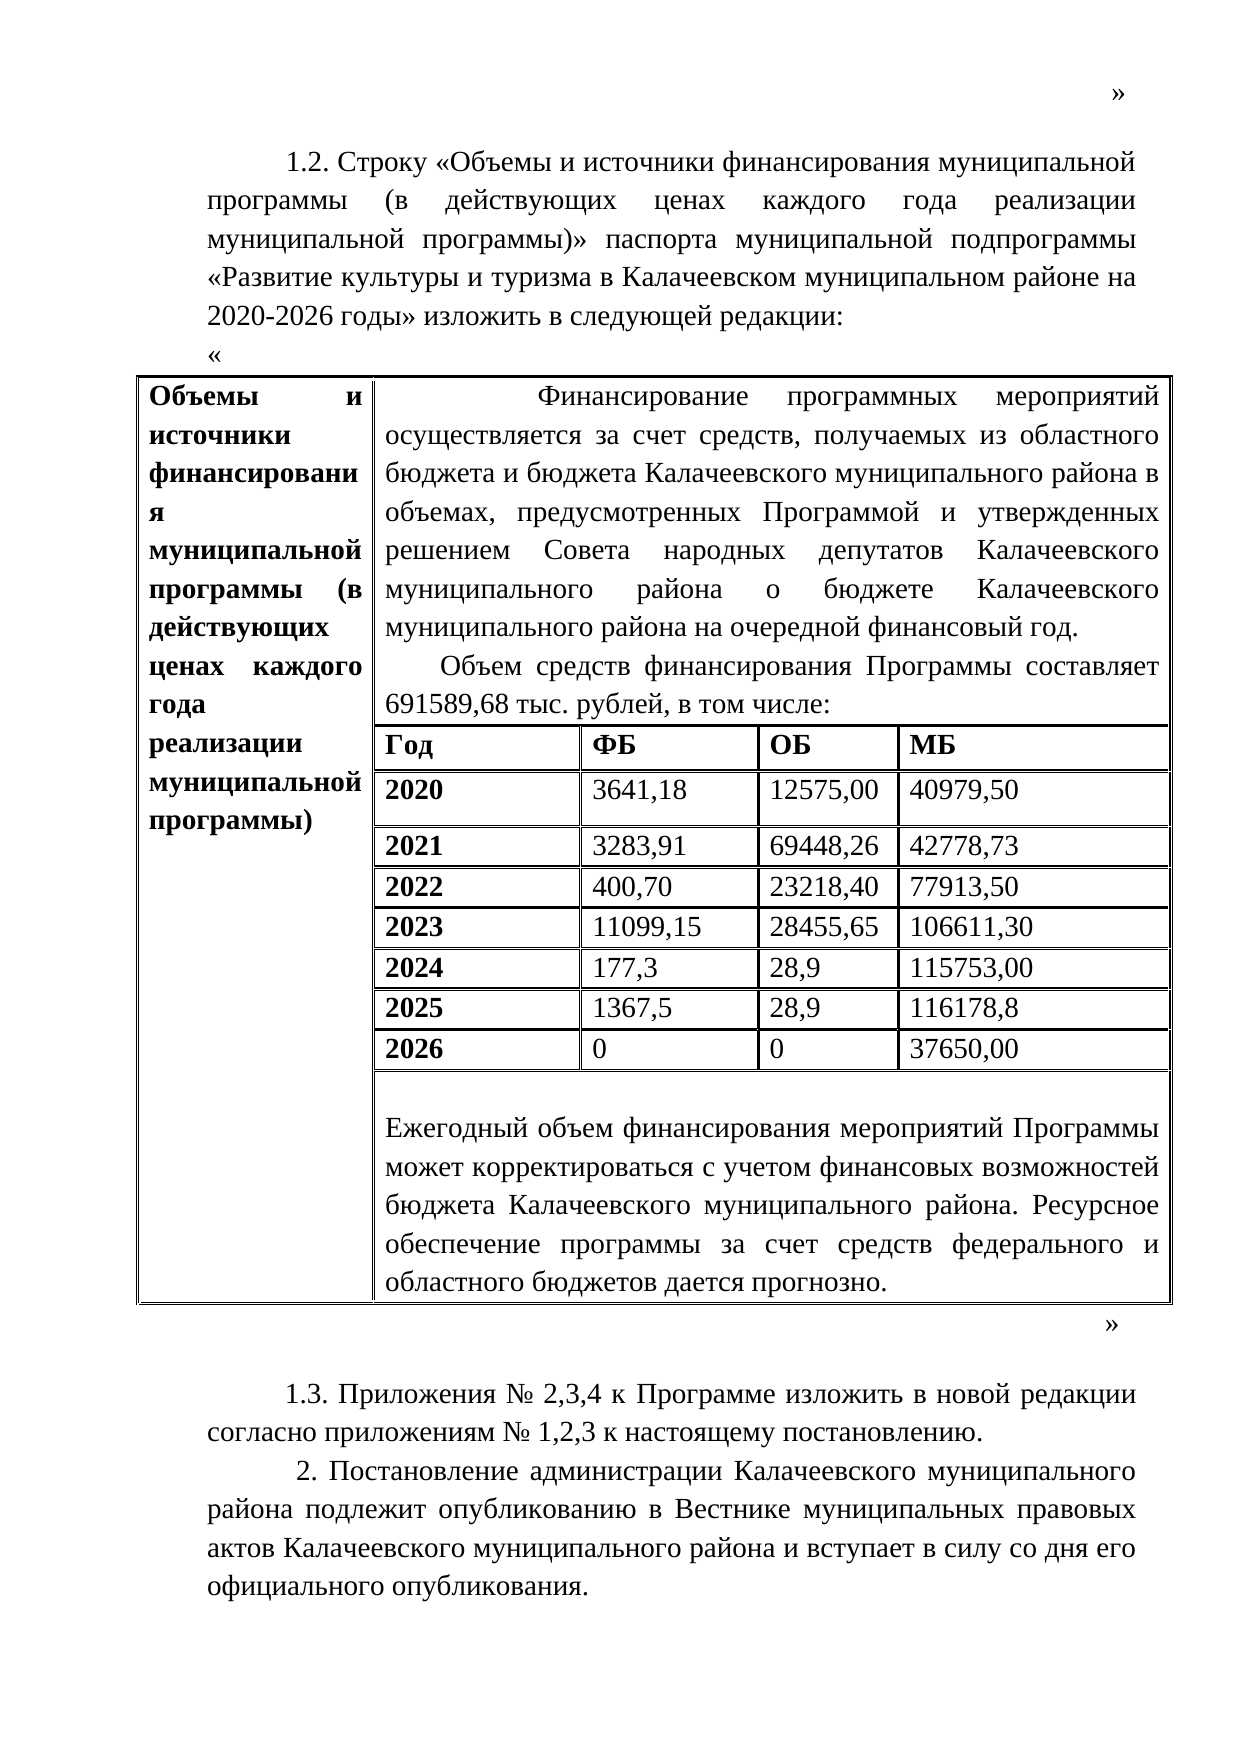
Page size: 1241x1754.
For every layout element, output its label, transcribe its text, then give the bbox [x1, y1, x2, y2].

table_cell 2026 [375, 1031, 579, 1068]
text 2. Постановление администрации Калачеевского муниципального района подлежит опубликованию в Вестнике муниципальных правовых актов Калачеевского муниципального района и вступает в силу со дня его официального опубликования. [207, 1453, 1137, 1602]
table_cell 2022 [375, 869, 579, 906]
table_cell 11099,15 [582, 909, 757, 947]
table_cell 2024 [375, 950, 579, 987]
table_cell МБ [900, 724, 1169, 769]
table_cell 0 [582, 1031, 757, 1068]
table_cell ОБ [760, 727, 897, 769]
table_cell 42778,73 [898, 825, 1171, 865]
text 1.2. Строку «Объемы и источники финансирования муниципальной программы (в действующих ценах каждого года реализации муниципальной программы)» паспорта муниципальной подпрограммы «Развитие культуры и туризма в Калачеевском муниципальном районе на 2020-2026 годы» изложить в следующей редакции: [207, 144, 1137, 331]
text « [207, 336, 1137, 370]
table_cell 3641,18 [582, 773, 757, 825]
table_cell 2020 [375, 773, 579, 825]
table_cell 2023 [375, 909, 579, 947]
text 1.3. Приложения № 2,3,4 к Программе изложить в новой редакции согласно приложениям № 1,2,3 к настоящему постановлению. [207, 1376, 1137, 1448]
table_cell 12575,00 [760, 773, 897, 825]
table_cell Год [375, 727, 579, 769]
table_cell 37650,00 [900, 1028, 1171, 1068]
text » [207, 74, 1137, 139]
table_cell Ежегодный объем финансирования мероприятий Программы может корректироваться с учетом финансовых возможностей бюджета Калачеевского муниципального района. Ресурсное обеспечение программы за счет средств федерального и областного бюджетов дается прогнозно. [374, 1069, 1170, 1302]
table_header Финансирование программных мероприятий осуществляется за счет средств, получаемых из областного бюджета и бюджета Калачеевского муниципального района в объемах, предусмотренных Программой и утвержденных решением Совета народных депутатов Калачеевского муниципального района о бюджете Калачеевского муниципального района на очередной финансовый год. Объем средств финансирования Программы составляет 691589,68 тыс. рублей, в том числе: [374, 378, 1169, 724]
table_cell ФБ [582, 727, 757, 769]
table_cell 106611,30 [900, 906, 1169, 947]
table_cell 28455,65 [760, 909, 897, 947]
table_cell 2025 [375, 991, 579, 1028]
table_cell 28,9 [760, 950, 897, 987]
table_cell 177,3 [582, 950, 757, 987]
table_cell 77913,50 [900, 865, 1170, 906]
text » [207, 1305, 1137, 1339]
table_cell 40979,50 [900, 769, 1170, 825]
table_cell 23218,40 [760, 869, 897, 906]
table_cell 115753,00 [898, 947, 1171, 987]
table_cell 28,9 [760, 991, 897, 1028]
table_cell 0 [760, 1031, 897, 1068]
table_cell 116178,8 [900, 987, 1170, 1028]
table_cell 1367,5 [582, 991, 757, 1028]
table_header Объемы и источники финансирования муниципальной программы (в действующих ценах каждого года реализации муниципальной программы) [139, 378, 374, 1302]
table_cell 2021 [375, 828, 579, 865]
table_cell 69448,26 [760, 828, 897, 865]
table_cell 400,70 [582, 869, 757, 906]
table_cell 3283,91 [582, 828, 757, 865]
